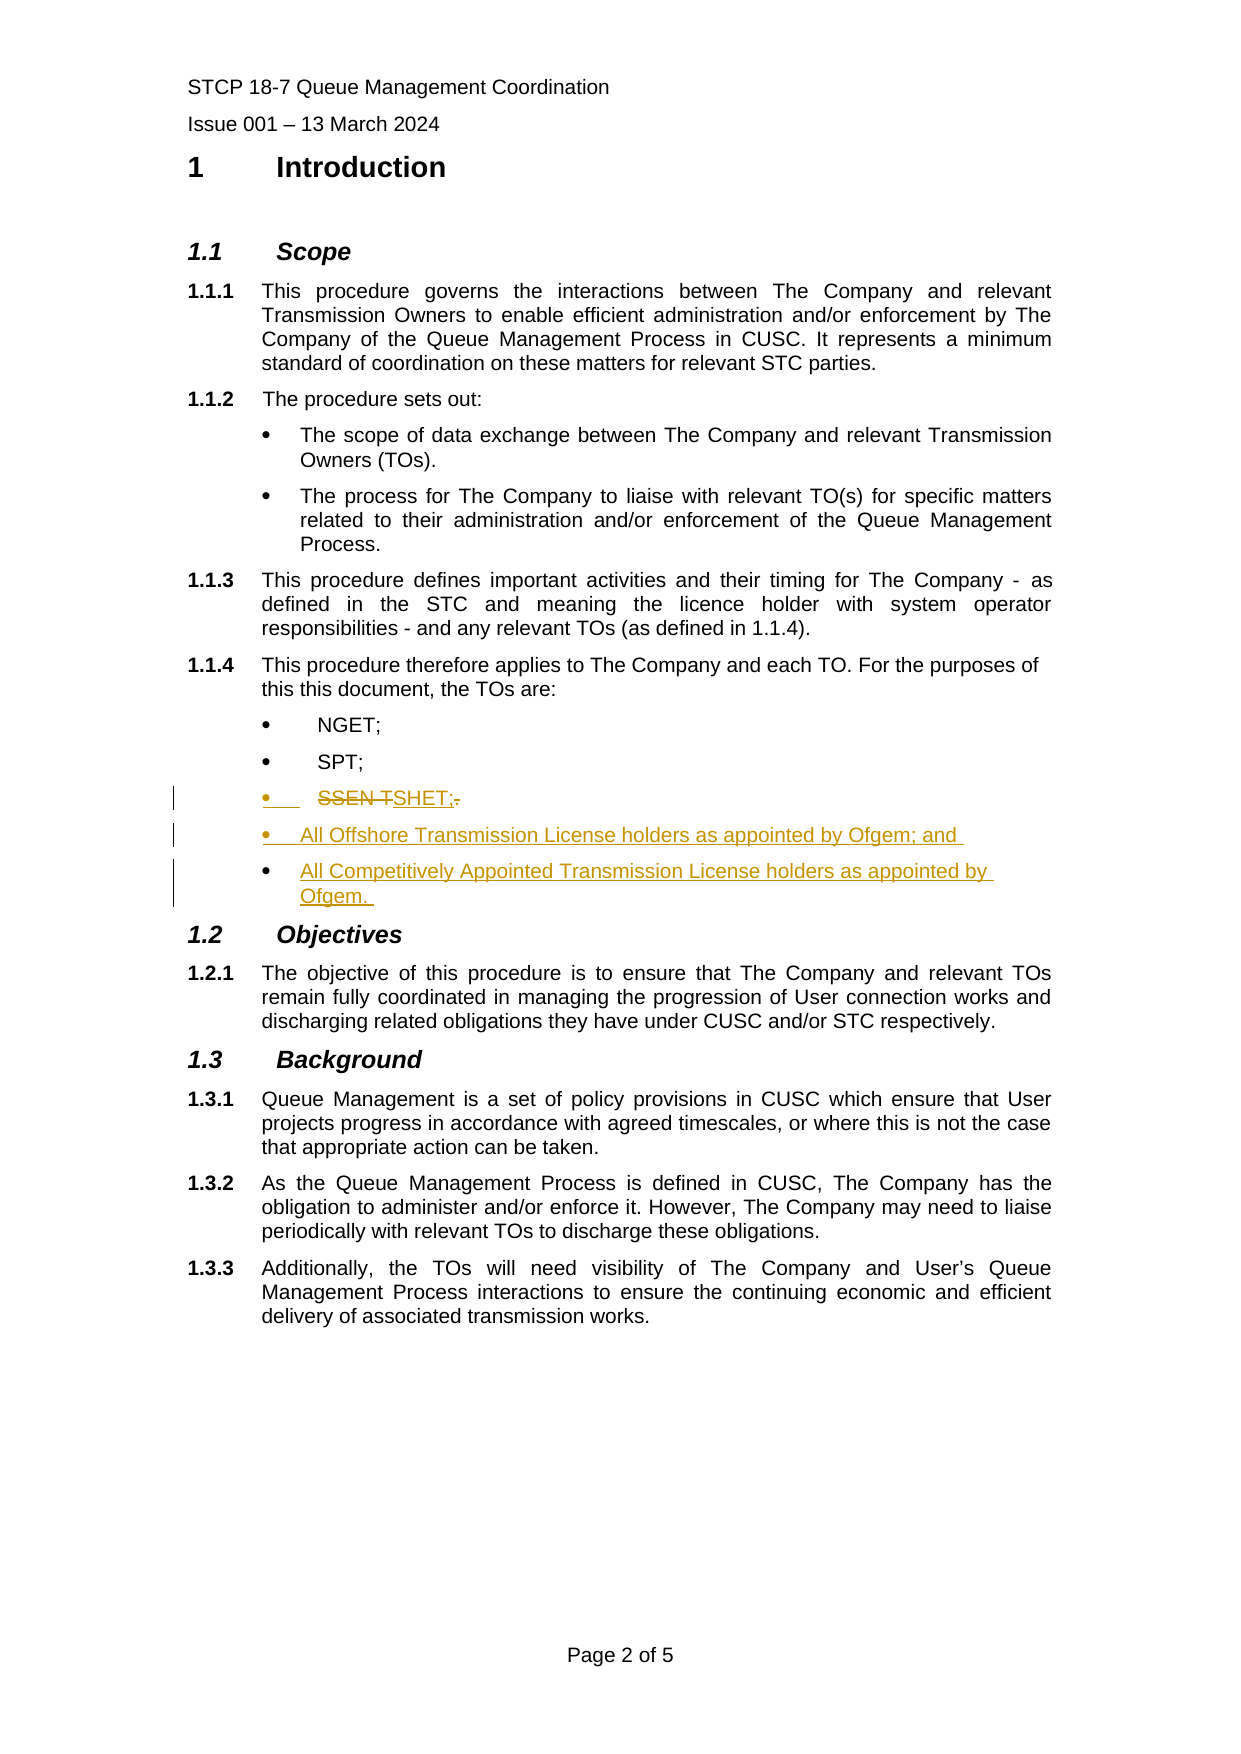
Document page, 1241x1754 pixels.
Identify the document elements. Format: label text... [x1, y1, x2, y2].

subtitle The objective of this procedure is to ensure that The Company and relevant TOs remain fully coordinated in managing the progression of User connection works and discharging related obligations they have under CUSC and/or STC respectively. [187, 961, 1053, 1033]
subtitle Objectives [187, 920, 1053, 949]
subtitle Scope [187, 237, 1053, 266]
subtitle Queue Management is a set of policy provisions in CUSC which ensure that User projects progress in accordance with agreed timescales, or where this is not the case that appropriate action can be taken. [187, 1087, 1053, 1159]
subtitle This procedure therefore applies to The Company and each TO. For the purposes of this this document, the TOs are: [187, 653, 1053, 701]
subtitle Introduction [187, 150, 1053, 183]
subtitle Additionally, the TOs will need visibility of The Company and User’s Queue Management Process interactions to ensure the continuing economic and efficient delivery of associated transmission works. [187, 1256, 1053, 1327]
subtitle Background [187, 1046, 1053, 1074]
subtitle The process for The Company to liaise with relevant TO(s) for specific matters related to their administration and/or enforcement of the Queue Management Process. [262, 484, 1053, 556]
subtitle This procedure governs the interactions between The Company and relevant Transmission Owners to enable efficient administration and/or enforcement by The Company of the Queue Management Process in CUSC. It represents a minimum standard of coordination on these matters for relevant STC parties. [187, 278, 1053, 374]
subtitle NGET; [262, 713, 1053, 737]
subtitle As the Queue Management Process is defined in CUSC, The Company has the obligation to administer and/or enforce it. However, The Company may need to liaise periodically with relevant TOs to discharge these obligations. [187, 1171, 1053, 1243]
subtitle The scope of data exchange between The Company and relevant Transmission Owners (TOs). [262, 423, 1053, 471]
subtitle The procedure sets out: [187, 387, 1053, 411]
subtitle SPT; [262, 750, 1053, 774]
subtitle This procedure defines important activities and their timing for The Company - as defined in the STC and meaning the licence holder with system operator responsibilities - and any relevant TOs (as defined in 1.1.4). [187, 568, 1053, 640]
